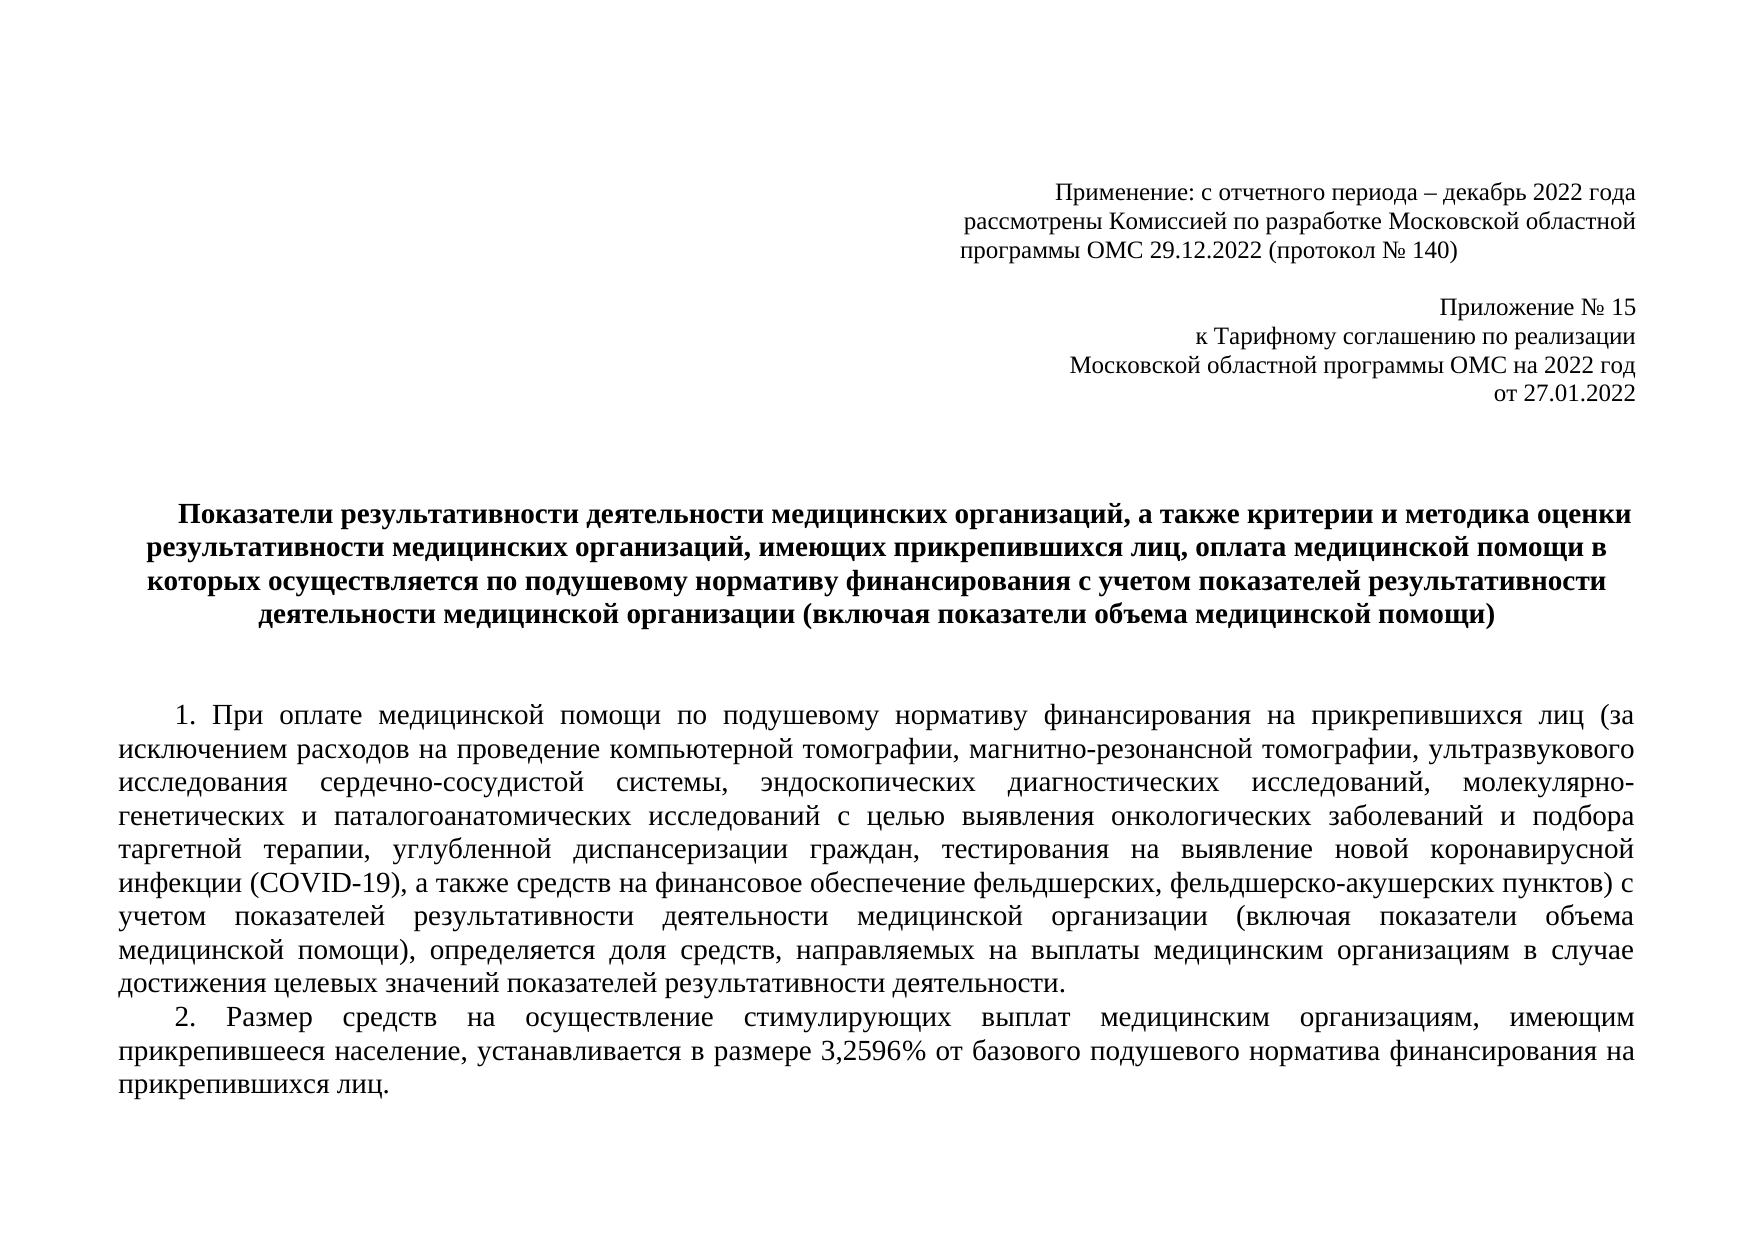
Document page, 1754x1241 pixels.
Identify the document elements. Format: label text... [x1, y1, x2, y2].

text Применение: с отчетного периода – декабрь 2022 года [118, 177, 1636, 206]
text Приложение № 15 [118, 292, 1636, 321]
text 2. Размер средств на осуществление стимулирующих выплат медицинским организациям, имеющим прикрепившееся население, устанавливается в размере 3,2596% от базового подушевого норматива финансирования на прикрепившихся лиц. [118, 999, 1636, 1100]
text рассмотрены Комиссией по разработке Московской областной [118, 206, 1636, 235]
text 1. При оплате медицинской помощи по подушевому нормативу финансирования на прикрепившихся лиц (за исключением расходов на проведение компьютерной томографии, магнитно-резонансной томографии, ультразвукового исследования сердечно-сосудистой системы, эндоскопических диагностических исследований, молекулярно-генетических и паталогоанатомических исследований с целью выявления онкологических заболеваний и подбора таргетной терапии, углубленной диспансеризации граждан, тестирования на выявление новой коронавирусной инфекции (COVID-19), а также средств на финансовое обеспечение фельдшерских, фельдшерско-акушерских пунктов) с учетом показателей результативности деятельности медицинской организации (включая показатели объема медицинской помощи), определяется доля средств, направляемых на выплаты медицинским организациям в случае достижения целевых значений показателей результативности деятельности. [118, 697, 1636, 999]
text программы ОМС 29.12.2022 (протокол № 140) [118, 235, 1636, 292]
text к Тарифному соглашению по реализации [118, 321, 1636, 350]
text Московской областной программы ОМС на 2022 год [118, 350, 1636, 378]
text Показатели результативности деятельности медицинских организаций, а также критерии и методика оценки результативности медицинских организаций, имеющих прикрепившихся лиц, оплата медицинской помощи в которых осуществляется по подушевому нормативу финансирования с учетом показателей результативности деятельности медицинской организации (включая показатели объема медицинской помощи) [118, 496, 1636, 630]
text от 27.01.2022 [118, 378, 1636, 407]
